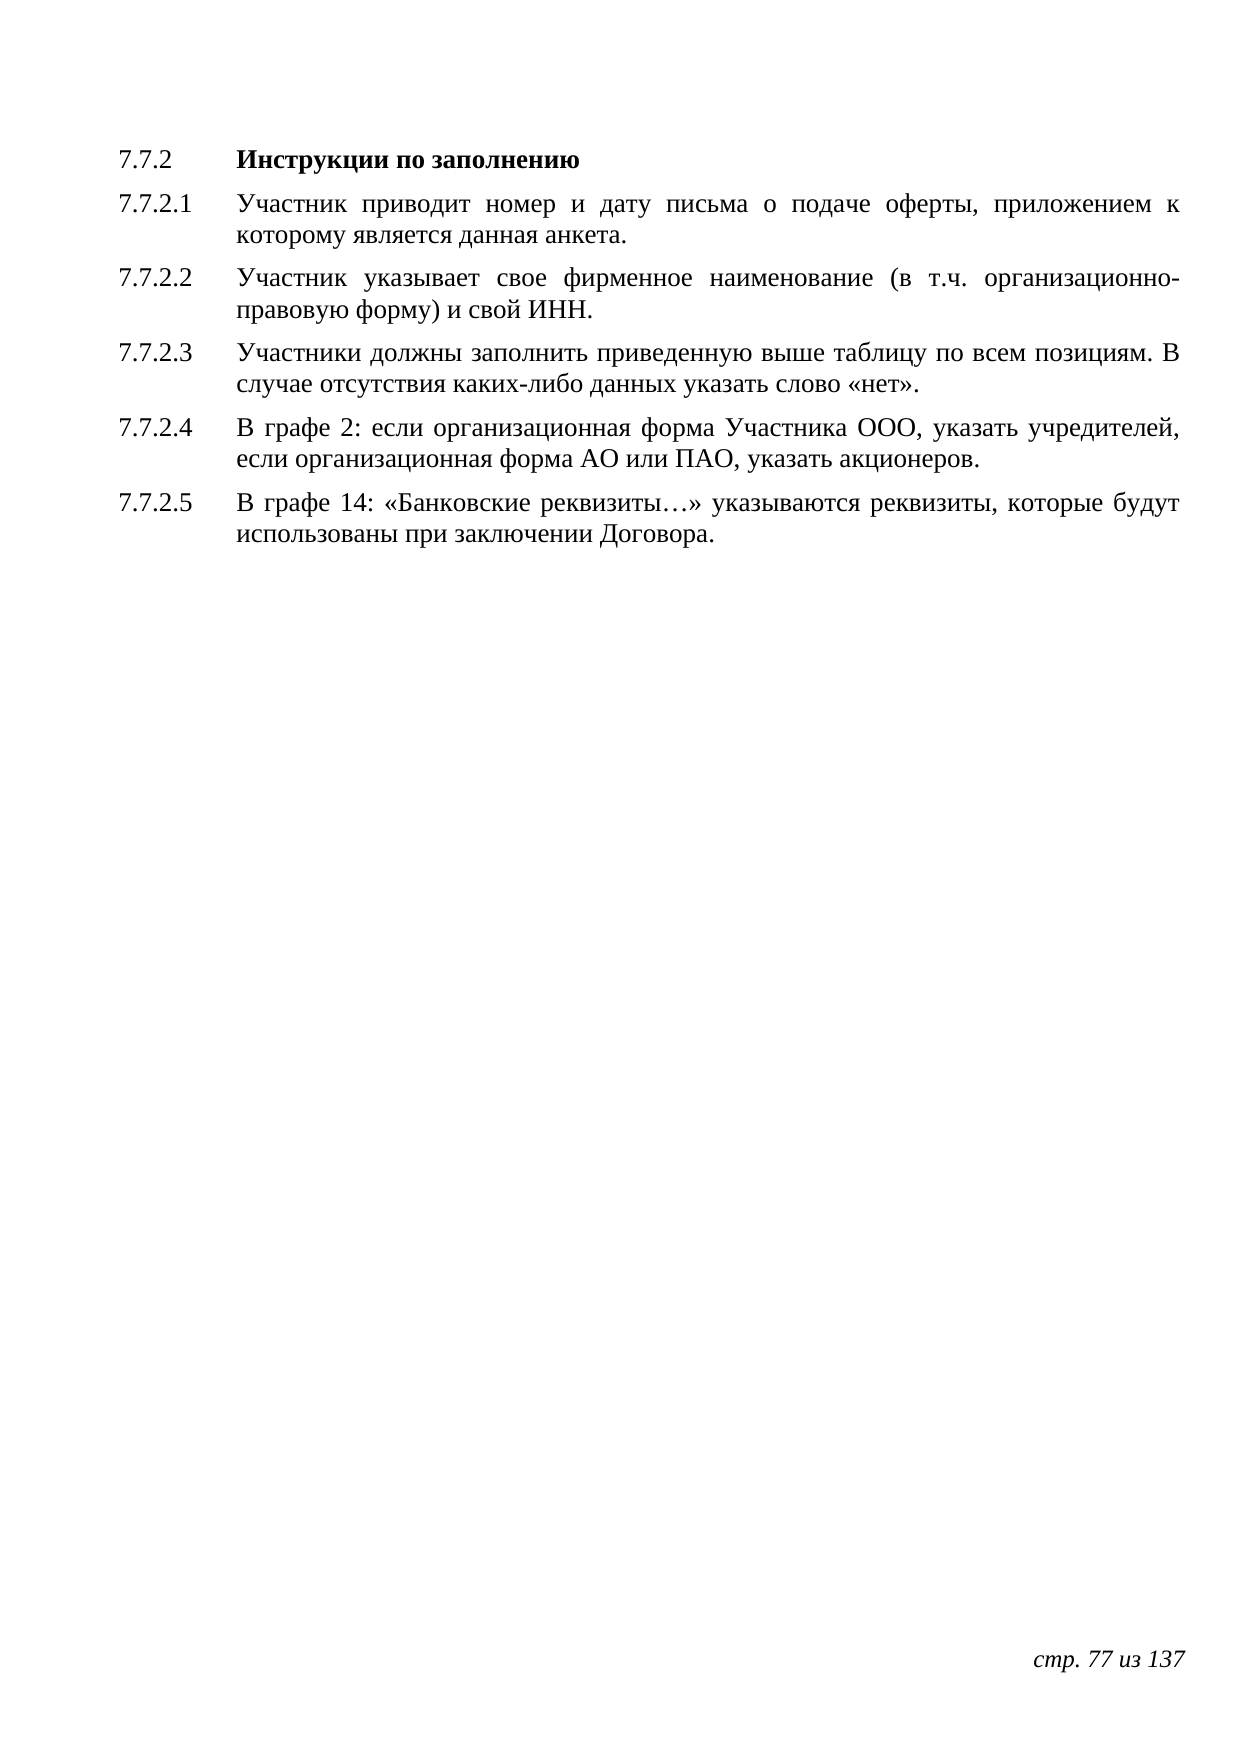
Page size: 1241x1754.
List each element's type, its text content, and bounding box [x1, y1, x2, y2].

text В графе 2: если организационная форма Участника ООО, указать учредителей, если организационная форма АО или ПАО, указать акционеров. [118, 411, 1181, 473]
text В графе 14: «Банковские реквизиты…» указываются реквизиты, которые будут использованы при заключении Договора. [118, 486, 1181, 548]
text Участник приводит номер и дату письма о подаче оферты, приложением к которому является данная анкета. [118, 187, 1181, 249]
text Участник указывает свое фирменное наименование (в т.ч. организационно-правовую форму) и свой ИНН. [118, 262, 1181, 324]
text Участники должны заполнить приведенную выше таблицу по всем позициям. В случае отсутствия каких-либо данных указать слово «нет». [118, 336, 1181, 399]
text Инструкции по заполнению [118, 143, 1181, 174]
